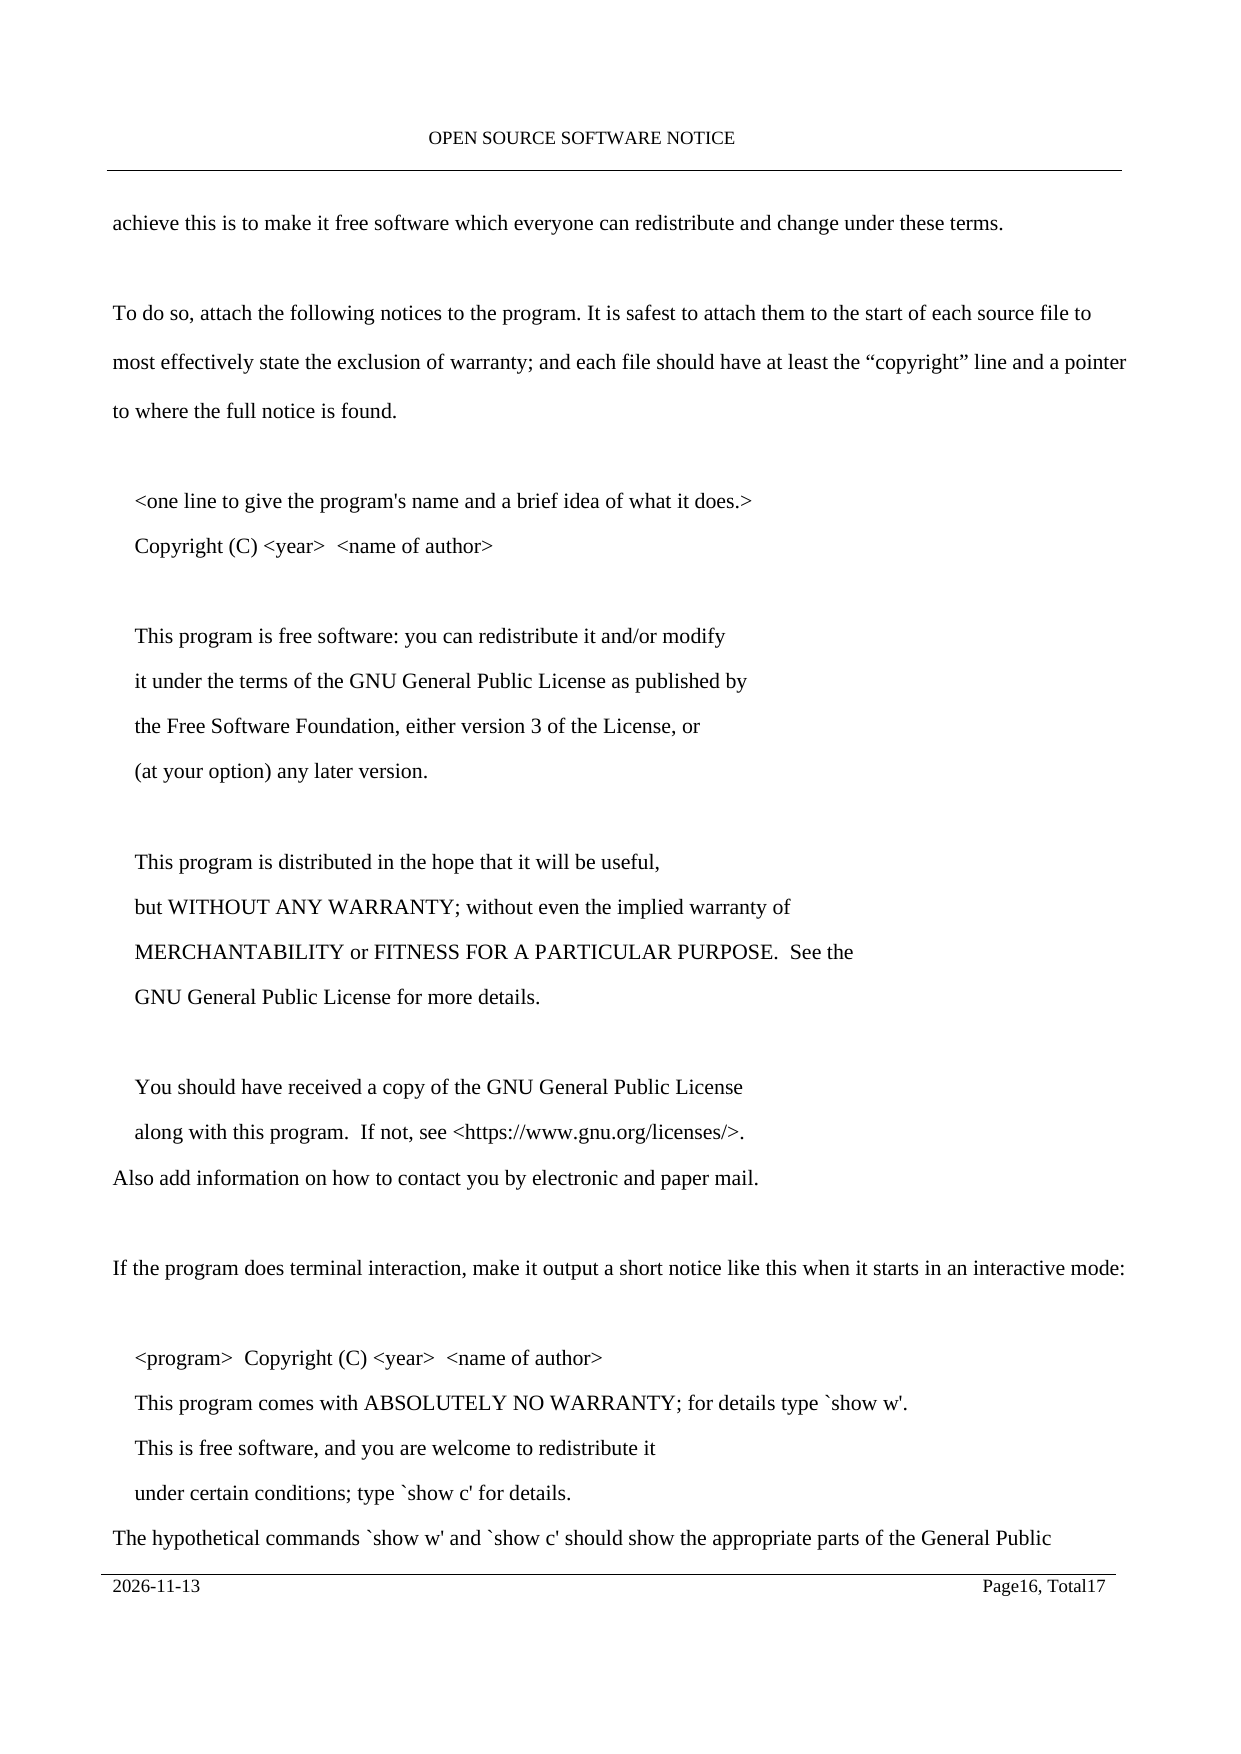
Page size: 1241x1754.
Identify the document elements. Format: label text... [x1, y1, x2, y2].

text the Free Software Foundation, either version 3 of the License, or [112, 710, 1128, 742]
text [112, 1522, 1128, 1554]
text (at your option) any later version. [112, 755, 1128, 787]
text <one line to give the program's name and a brief idea of what it does.> [112, 484, 1128, 517]
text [112, 206, 1128, 239]
text along with this program. If not, see <https://www.gnu.org/licenses/>. [112, 1116, 1128, 1148]
text Also add information on how to contact you by electronic and paper mail. [112, 1161, 1128, 1193]
text This is free software, and you are welcome to redistribute it [112, 1431, 1128, 1464]
text This program comes with ABSOLUTELY NO WARRANTY; for details type `show w'. [112, 1386, 1128, 1419]
text GNU General Public License for more details. [112, 980, 1128, 1013]
text MERCHANTABILITY or FITNESS FOR A PARTICULAR PURPOSE. See the [112, 935, 1128, 968]
text but WITHOUT ANY WARRANTY; without even the implied warranty of [112, 890, 1128, 923]
text To do so, attach the following notices to the program. It is safest to attach them to the start of each source file to most effectively state the exclusion of warranty; and each file should have at least the “copyright” line and a pointer to where the full notice is found. [112, 297, 1128, 427]
text This program is distributed in the hope that it will be useful, [112, 845, 1128, 878]
text Copyright (C) <year> <name of author> [112, 529, 1128, 562]
text If the program does terminal interaction, make it output a short notice like this when it starts in an interactive mode: [112, 1251, 1128, 1283]
text This program is free software: you can redistribute it and/or modify [112, 619, 1128, 652]
text it under the terms of the GNU General Public License as published by [112, 665, 1128, 697]
text under certain conditions; type `show c' for details. [112, 1477, 1128, 1509]
text <program> Copyright (C) <year> <name of author> [112, 1341, 1128, 1374]
text You should have received a copy of the GNU General Public License [112, 1071, 1128, 1103]
